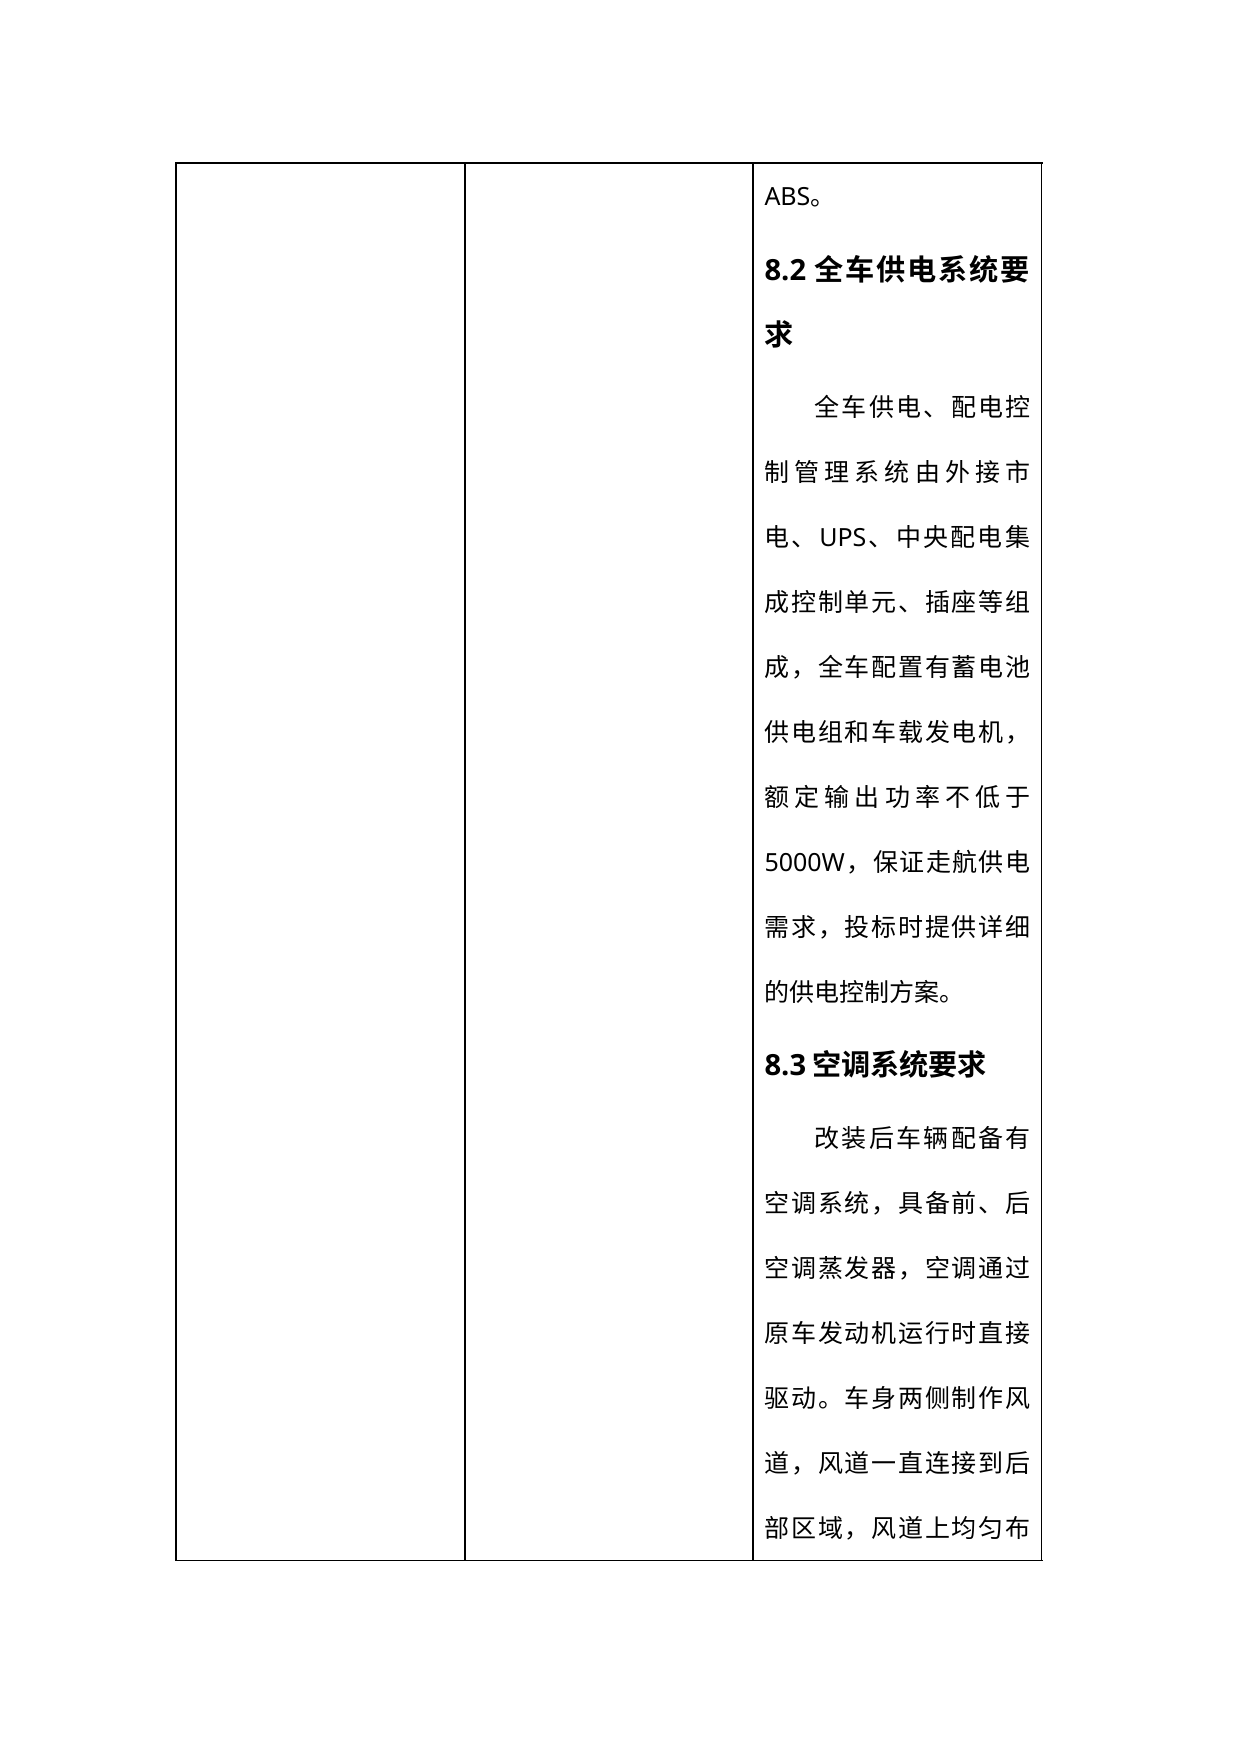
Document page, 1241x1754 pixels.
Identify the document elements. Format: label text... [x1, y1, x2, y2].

table_cell ▲ [466, 164, 752, 1560]
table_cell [754, 164, 1041, 1560]
table_cell 1 [177, 164, 464, 1560]
